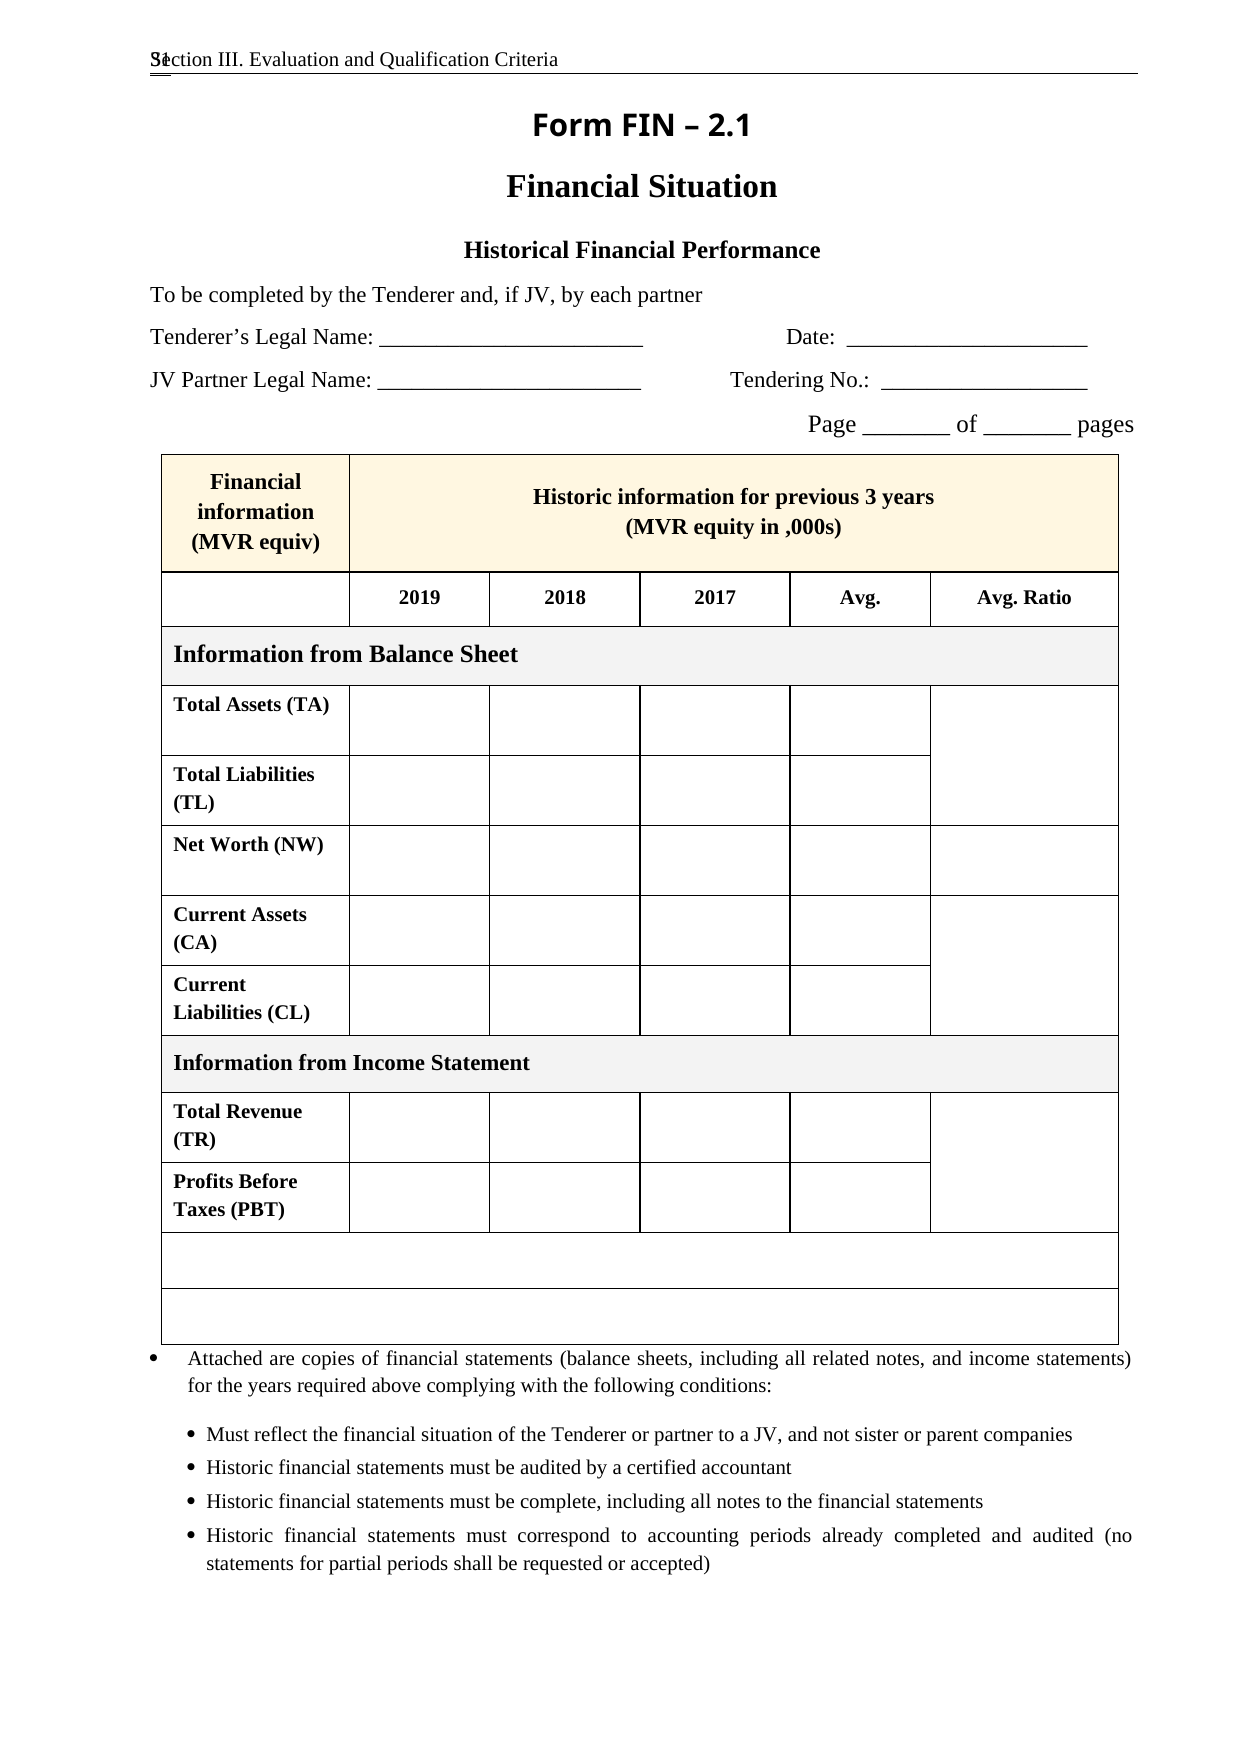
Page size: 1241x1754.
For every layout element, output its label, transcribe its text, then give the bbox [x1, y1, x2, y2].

table_cell Information from Balance Sheet [162, 627, 1118, 685]
table_cell [791, 966, 930, 1035]
list Historic financial statements must correspond to accounting periods already completed and audited (no statements for partial periods shall be requested or accepted) [187, 1523, 1134, 1575]
text Tenderer’s Legal Name: _______________________ Date: _____________________ [150, 323, 1134, 350]
table_cell [931, 826, 1118, 895]
table_cell Current Liabilities (CL) [162, 966, 349, 1035]
text Attached are copies of financial statements (balance sheets, including all related notes, and income statements) for the years required above complying with the following conditions: [150, 1345, 1134, 1397]
table_cell Current Assets (CA) [162, 896, 349, 965]
table_cell [791, 826, 930, 895]
table_cell [490, 826, 639, 895]
subtitle Form FIN – 2.1 [150, 103, 1134, 145]
table_cell [641, 966, 789, 1035]
table_cell [791, 686, 930, 755]
table_cell [490, 686, 639, 755]
table_cell [641, 1093, 789, 1162]
table_cell [490, 1093, 639, 1162]
table_cell Total Liabilities (TL) [162, 756, 349, 825]
table_cell [490, 896, 639, 965]
table_cell [791, 1093, 930, 1162]
table_cell [350, 1093, 489, 1162]
table_cell [162, 1233, 1118, 1288]
table_cell [490, 966, 639, 1035]
table_cell [350, 896, 489, 965]
table_cell [641, 1163, 789, 1232]
table_cell 2018 [490, 573, 639, 626]
text Historical Financial Performance [150, 235, 1134, 264]
table_cell Profits Before Taxes (PBT) [162, 1163, 349, 1232]
table_cell [350, 1163, 489, 1232]
table_cell [931, 896, 1118, 1035]
table_cell [931, 686, 1118, 825]
text JV Partner Legal Name: _______________________ Tendering No.: __________________ [150, 366, 1134, 392]
table_cell Avg. [791, 573, 930, 626]
table_cell [641, 896, 789, 965]
list Historic financial statements must be audited by a certified accountant [187, 1455, 1134, 1479]
table_cell [791, 1163, 930, 1232]
table_cell [162, 573, 349, 626]
table_cell [350, 756, 489, 825]
table_cell [490, 1163, 639, 1232]
text Page _______ of _______ pages [150, 409, 1134, 437]
table_header Historic information for previous 3 years (MVR equity in ,000s) [350, 455, 1118, 571]
table_cell [350, 686, 489, 755]
table_cell [791, 756, 930, 825]
table_cell Avg. Ratio [931, 573, 1118, 626]
table_cell [162, 1289, 1118, 1344]
text Financial Situation [150, 166, 1134, 204]
table_cell [791, 896, 930, 965]
table_cell Net Worth (NW) [162, 826, 349, 895]
table_cell [931, 1093, 1118, 1232]
table_header Financial information (MVR equiv) [162, 455, 349, 571]
table_cell 2017 [641, 573, 789, 626]
table_cell [641, 686, 789, 755]
table_cell [641, 756, 789, 825]
text To be completed by the Tenderer and, if JV, by each partner [150, 281, 1134, 307]
list Historic financial statements must be complete, including all notes to the financial statements [187, 1489, 1134, 1513]
table_cell 2019 [350, 573, 489, 626]
table_cell Total Assets (TA) [162, 686, 349, 755]
list Must reflect the financial situation of the Tenderer or partner to a JV, and not sister or parent companies [187, 1421, 1134, 1446]
table_cell [350, 966, 489, 1035]
table_cell [490, 756, 639, 825]
table_cell [350, 826, 489, 895]
table_cell Information from Income Statement [162, 1036, 1118, 1092]
table_cell [641, 826, 789, 895]
table_cell Total Revenue (TR) [162, 1093, 349, 1162]
